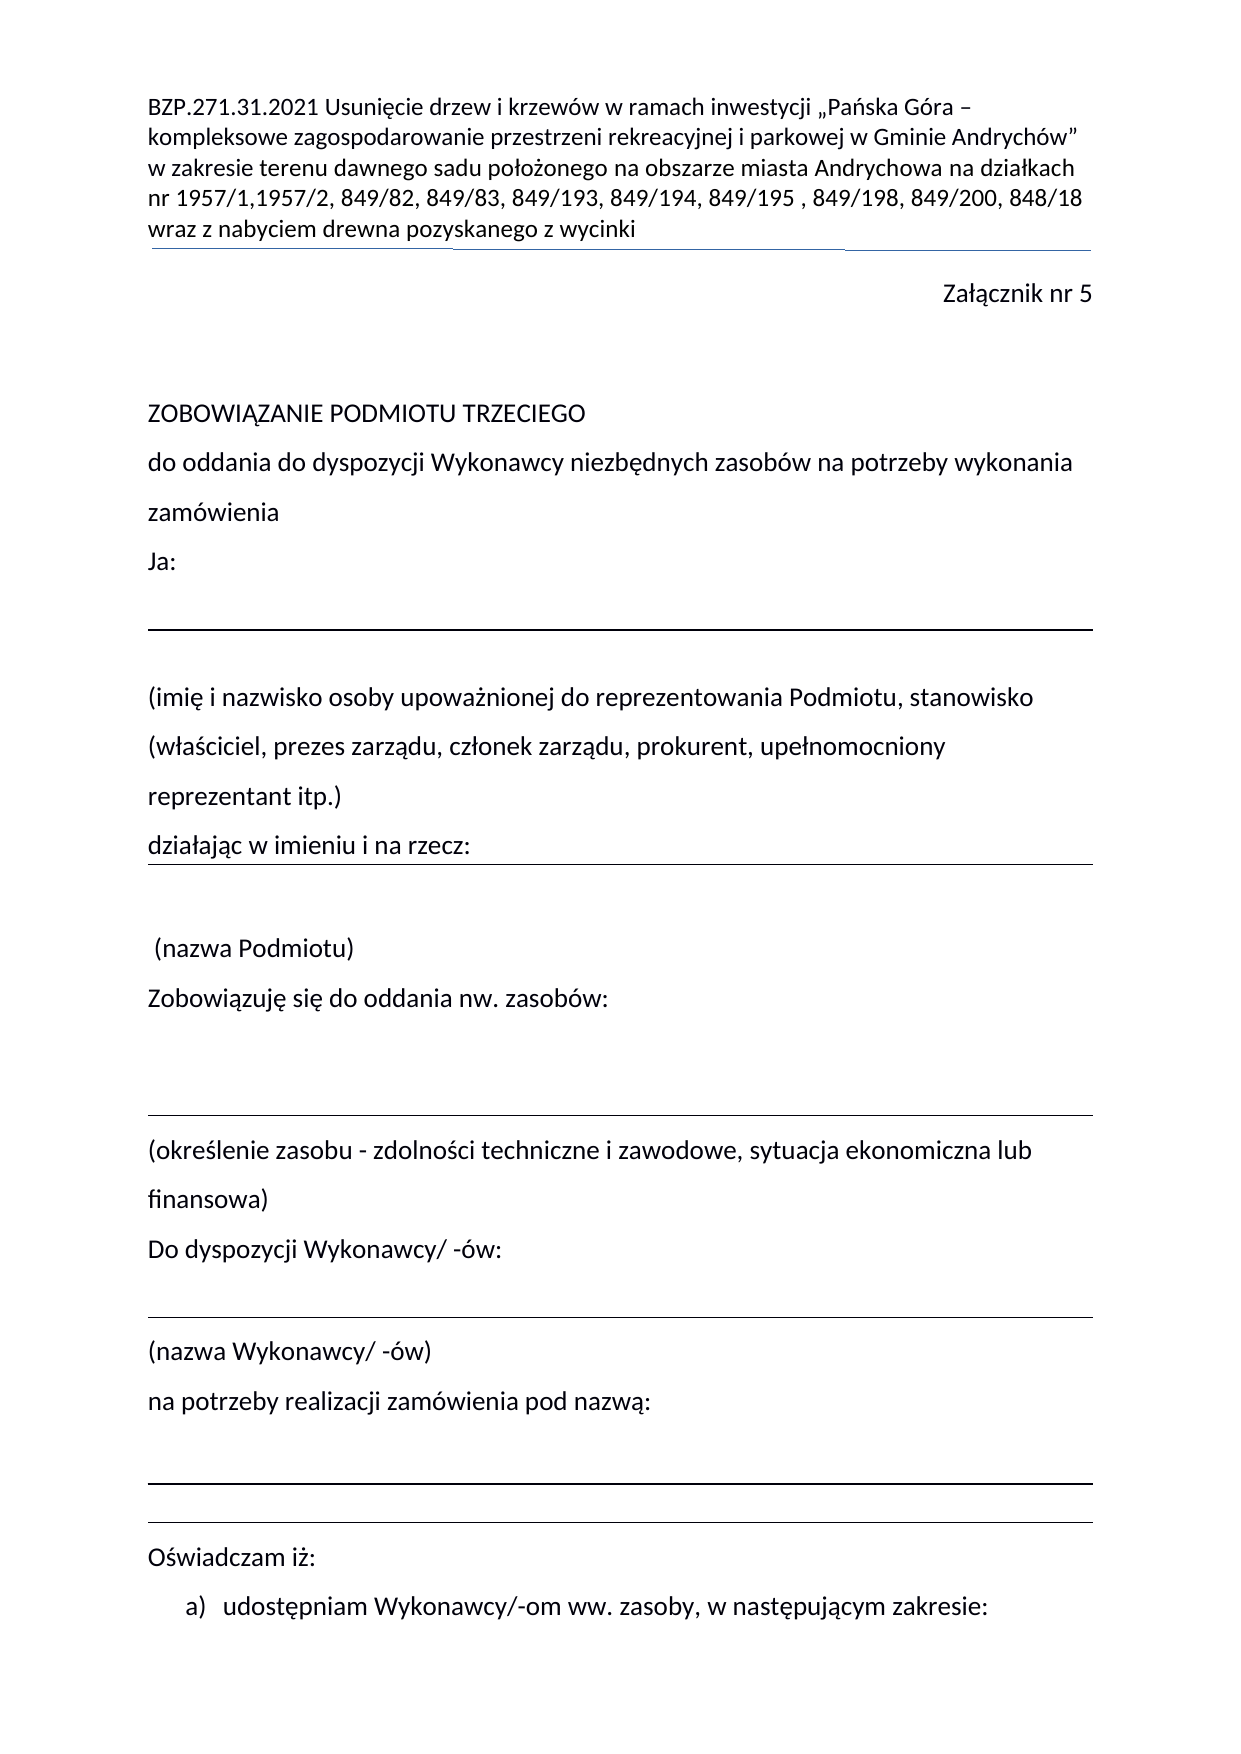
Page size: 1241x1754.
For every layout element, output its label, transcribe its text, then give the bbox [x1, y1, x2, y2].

text (określenie zasobu - zdolności techniczne i zawodowe, sytuacja ekonomiczna lub finansowa) [148, 1133, 1093, 1215]
text Oświadczam iż: [148, 1540, 1093, 1573]
text Do dyspozycji Wykonawcy/ -ów: [148, 1232, 1093, 1265]
text (nazwa Podmiotu) [148, 931, 1093, 964]
text do oddania do dyspozycji Wykonawcy niezbędnych zasobów na potrzeby wykonania zamówienia [148, 446, 1093, 528]
text na potrzeby realizacji zamówienia pod nazwą: [148, 1384, 1093, 1417]
text (imię i nazwisko osoby upoważnionej do reprezentowania Podmiotu, stanowisko (właściciel, prezes zarządu, członek zarządu, prokurent, upełnomocniony reprezentant itp.) [148, 680, 1093, 812]
text Ja: [148, 544, 1093, 577]
text Załącznik nr 5 [797, 276, 1093, 309]
text Zobowiązuję się do oddania nw. zasobów: [148, 981, 1093, 1014]
text działając w imieniu i na rzecz: [148, 828, 1093, 864]
text ZOBOWIĄZANIE PODMIOTU TRZECIEGO [148, 396, 1093, 429]
list udostępniam Wykonawcy/-om ww. zasoby, w następującym zakresie: [185, 1589, 1093, 1622]
text (nazwa Wykonawcy/ -ów) [148, 1334, 1093, 1367]
